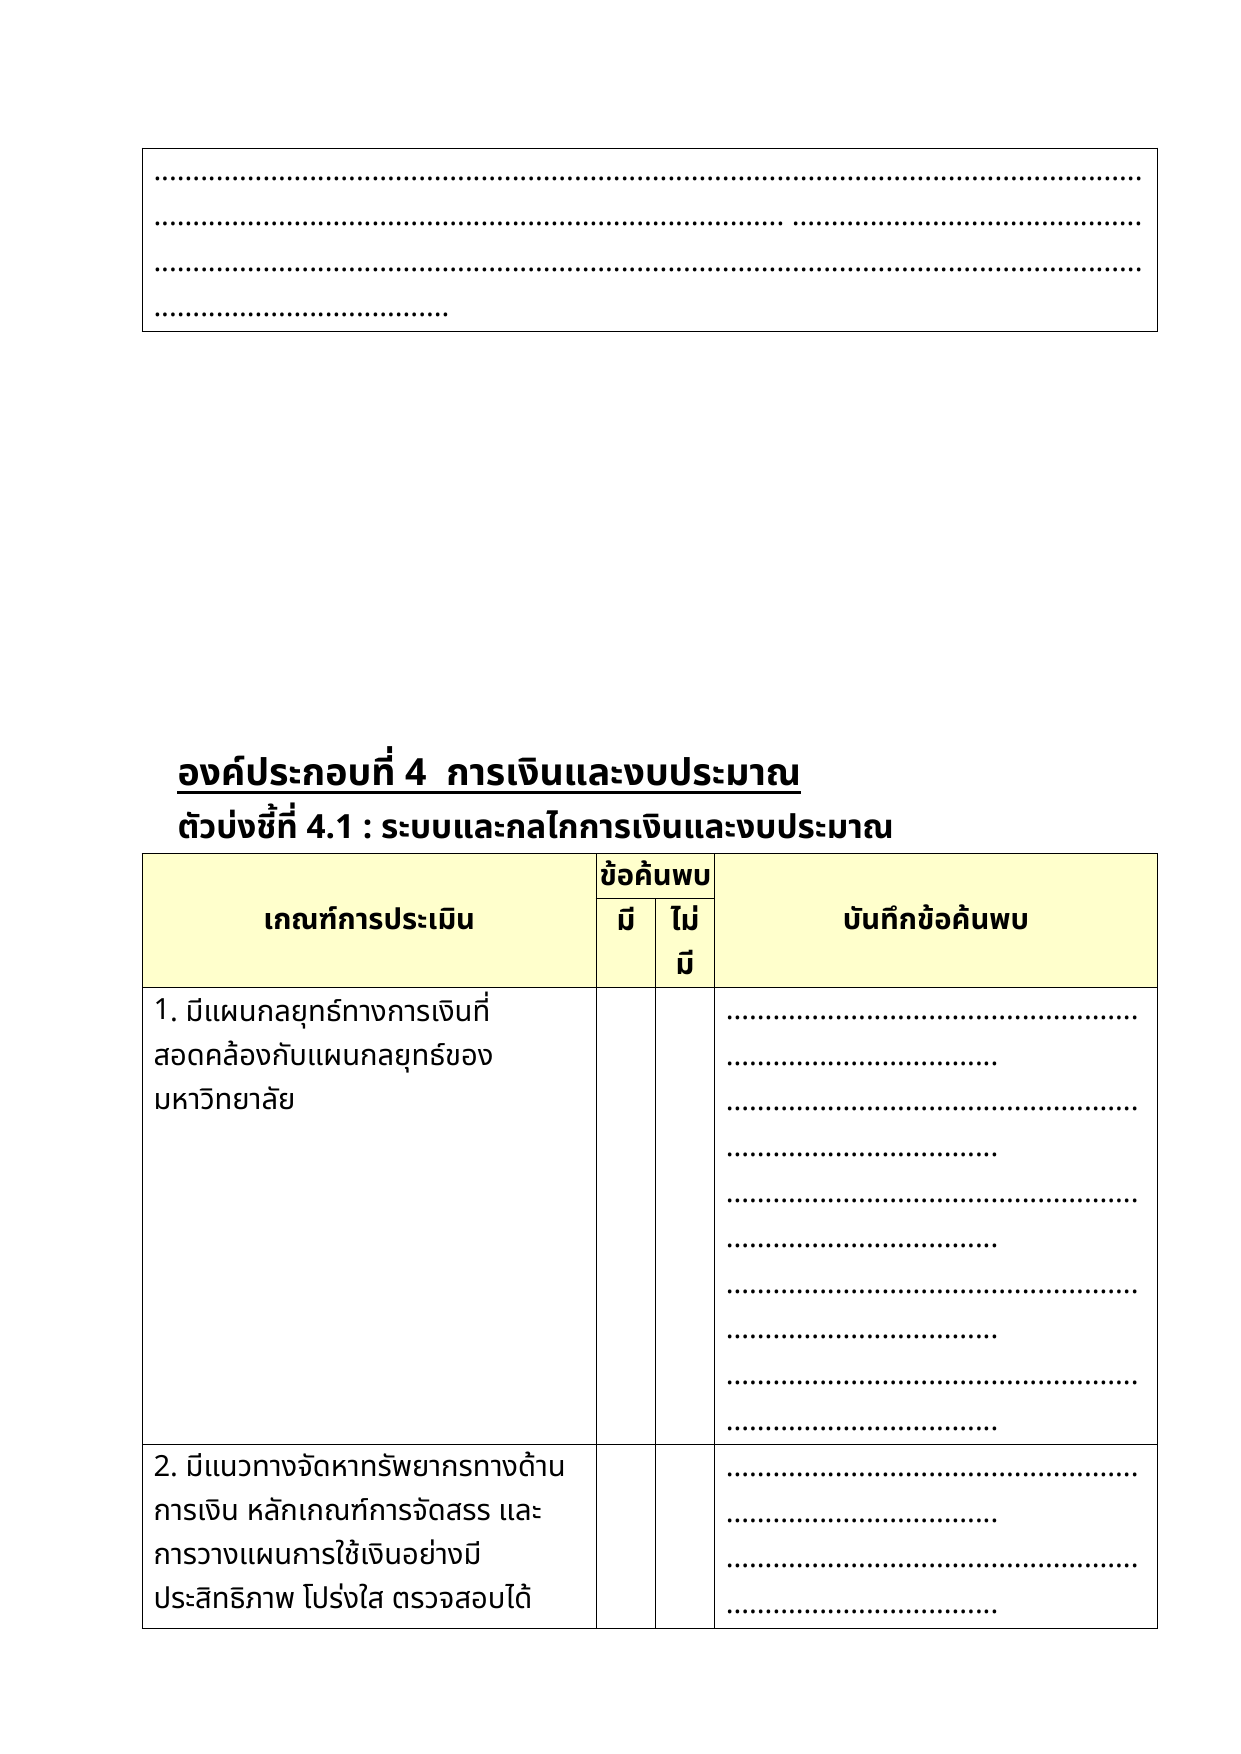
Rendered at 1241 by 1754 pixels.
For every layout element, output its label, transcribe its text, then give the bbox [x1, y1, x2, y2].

table_cell [597, 1445, 655, 1628]
table_cell [656, 988, 714, 1444]
table_header ข้อค้นพบ [597, 854, 714, 898]
text องค์ประกอบที่ 4 การเงินและงบประมาณ [177, 745, 1122, 802]
text ตัวบ่งชี้ที่ 4.1 : ระบบและกลไกการเงินและงบประมาณ [177, 802, 1122, 853]
table_cell [656, 1445, 714, 1628]
table_header เกณฑ์การประเมิน [143, 854, 596, 987]
table_cell [597, 988, 655, 1444]
table_header บันทึกข้อค้นพบ [715, 854, 1157, 987]
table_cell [143, 1445, 596, 1628]
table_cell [143, 149, 1157, 331]
table_cell มี [597, 899, 655, 987]
table_cell 1. มีแผนกลยุทธ์ทางการเงินที่สอดคล้องกับแผนกลยุทธ์ของมหาวิทยาลัย [143, 988, 596, 1444]
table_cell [715, 1445, 1157, 1628]
table_cell ไม่มี [656, 899, 714, 987]
